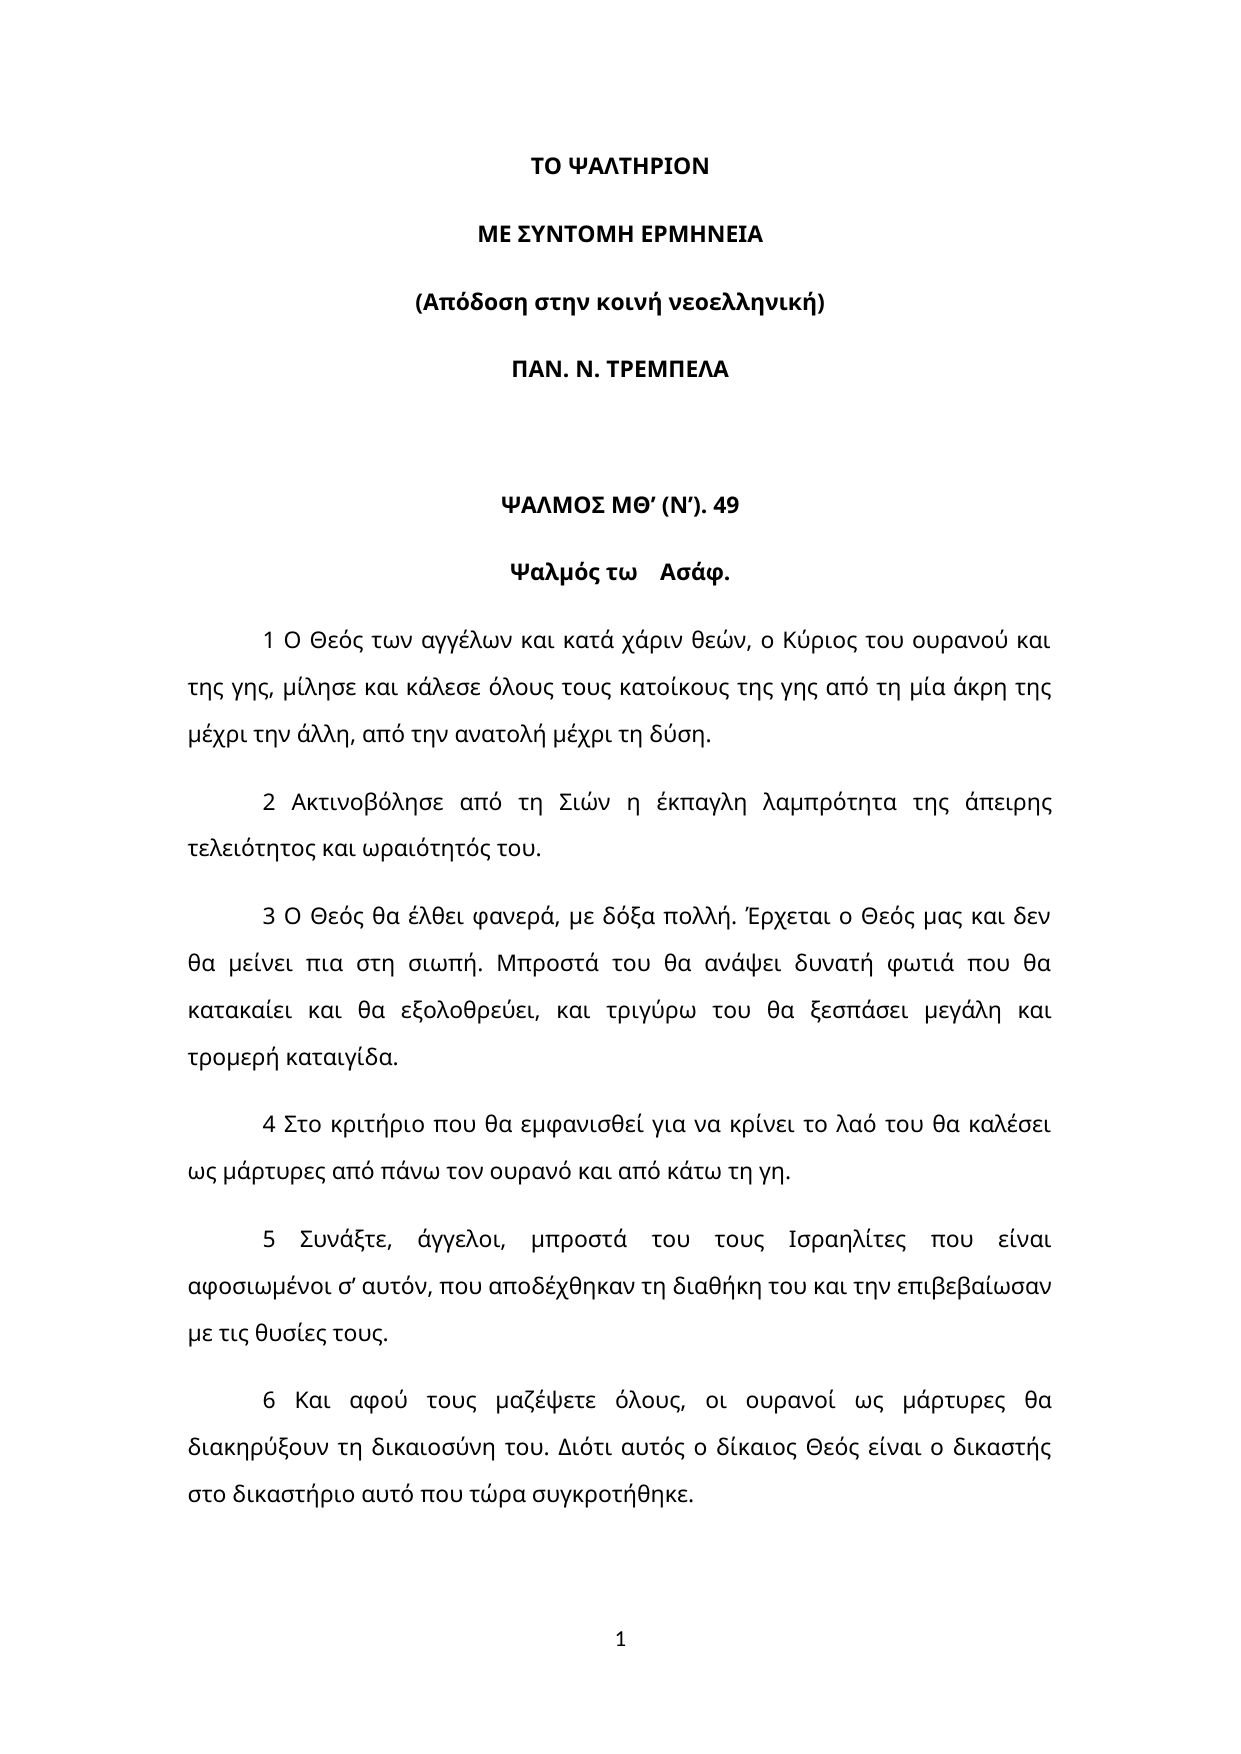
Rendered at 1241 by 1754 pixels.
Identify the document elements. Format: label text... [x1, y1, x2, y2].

text Ψαλμός τω Ασάφ. [187, 556, 1053, 587]
text 5 Συνάξτε, άγγελοι, μπροστά του τους Ισραηλίτες που είναι αφοσιωμένοι σ’ αυτόν, που αποδέχθηκαν τη διαθήκη του και την επιβεβαίωσαν με τις θυσίες τους. [187, 1223, 1053, 1348]
text ΨΑΛΜΟΣ ΜΘ’ (Ν’). 49 [187, 488, 1053, 520]
text 3 Ο Θεός θα έλθει φανερά, με δόξα πολλή. Έρχεται ο Θεός μας και δεν θα μείνει πια στη σιωπή. Μπροστά του θα ανάψει δυνατή φωτιά που θα κατακαίει και θα εξολοθρεύει, και τριγύρω του θα ξεσπάσει μεγάλη και τρομερή καταιγίδα. [187, 900, 1053, 1072]
text 2 Ακτινοβόλησε από τη Σιών η έκπαγλη λαμπρότητα της άπειρης τελειότητος και ωραιότητός του. [187, 785, 1053, 863]
text 6 Και αφού τους μαζέψετε όλους, οι ουρανοί ως μάρτυρες θα διακηρύξουν τη δικαιοσύνη του. Διότι αυτός ο δίκαιος Θεός είναι ο δικαστής στο δικαστήριο αυτό που τώρα συγκροτήθηκε. [187, 1384, 1053, 1509]
text ΠΑΝ. Ν. ΤΡΕΜΠΕΛΑ [187, 353, 1053, 384]
text 4 Στο κριτήριο που θα εμφανισθεί για να κρίνει το λαό του θα καλέσει ως μάρτυρες από πάνω τον ουρανό και από κάτω τη γη. [187, 1108, 1053, 1186]
text ΤΟ ΨΑΛΤΗΡΙΟΝ [187, 150, 1053, 181]
text (Απόδοση στην κοινή νεοελληνική) [187, 285, 1053, 317]
text 1 Ο Θεός των αγγέλων και κατά χάριν θεών, ο Κύριος του ουρανού και της γης, μίλησε και κάλεσε όλους τους κατοίκους της γης από τη μία άκρη της μέχρι την άλλη, από την ανατολή μέχρι τη δύση. [187, 624, 1053, 749]
text ΜΕ ΣΥΝΤΟΜΗ ΕΡΜΗΝΕΙΑ [187, 218, 1053, 249]
